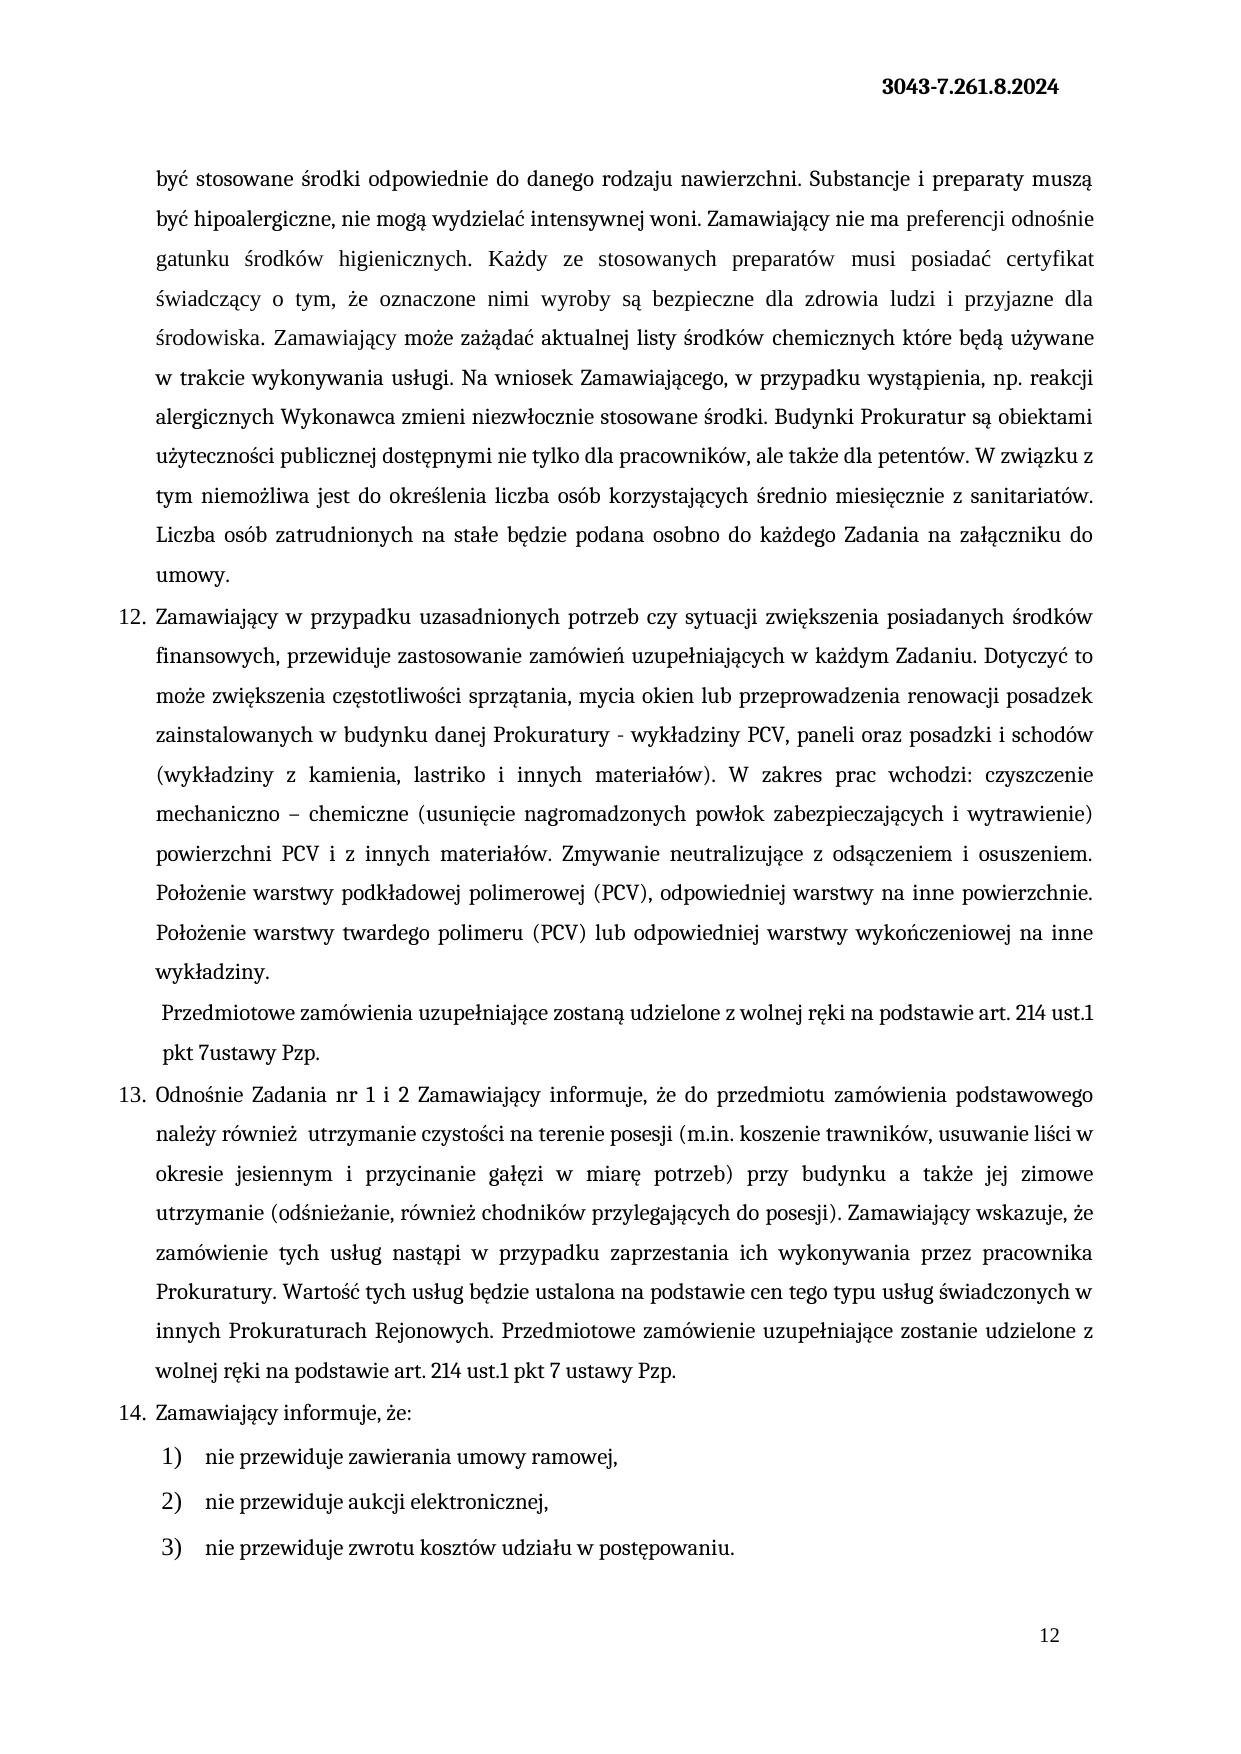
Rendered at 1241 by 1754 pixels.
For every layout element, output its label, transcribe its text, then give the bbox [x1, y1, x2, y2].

text Przedmiotowe zamówienia uzupełniające zostaną udzielone z wolnej ręki na podstawie art. 214 ust.1 pkt 7ustawy Pzp. [161, 1000, 1094, 1066]
list Zamawiający informuje, że: [118, 1399, 1094, 1426]
list Odnośnie Zadania nr 1 i 2 Zamawiający informuje, że do przedmiotu zamówienia podstawowego należy również utrzymanie czystości na terenie posesji (m.in. koszenie trawników, usuwanie liści w okresie jesiennym i przycinanie gałęzi w miarę potrzeb) przy budynku a także jej zimowe utrzymanie (odśnieżanie, również chodników przylegających do posesji). Zamawiający wskazuje, że zamówienie tych usług nastąpi w przypadku zaprzestania ich wykonywania przez pracownika Prokuratury. Wartość tych usług będzie ustalona na podstawie cen tego typu usług świadczonych w innych Prokuraturach Rejonowych. Przedmiotowe zamówienie uzupełniające zostanie udzielone z wolnej ręki na podstawie art. 214 ust.1 pkt 7 ustawy Pzp. [118, 1081, 1094, 1384]
list nie przewiduje zwrotu kosztów udziału w postępowaniu. [161, 1532, 1094, 1561]
list nie przewiduje aukcji elektronicznej, [161, 1486, 1094, 1516]
list Zamawiający w przypadku uzasadnionych potrzeb czy sytuacji zwiększenia posiadanych środków finansowych, przewiduje zastosowanie zamówień uzupełniających w każdym Zadaniu. Dotyczyć to może zwiększenia częstotliwości sprzątania, mycia okien lub przeprowadzenia renowacji posadzek zainstalowanych w budynku danej Prokuratury - wykładziny PCV, paneli oraz posadzki i schodów (wykładziny z kamienia, lastriko i innych materiałów). W zakres prac wchodzi: czyszczenie mechaniczno – chemiczne (usunięcie nagromadzonych powłok zabezpieczających i wytrawienie) powierzchni PCV i z innych materiałów. Zmywanie neutralizujące z odsączeniem i osuszeniem. Położenie warstwy podkładowej polimerowej (PCV), odpowiedniej warstwy na inne powierzchnie. Położenie warstwy twardego polimeru (PCV) lub odpowiedniej warstwy wykończeniowej na inne wykładziny. [118, 603, 1094, 985]
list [118, 166, 1094, 588]
list nie przewiduje zawierania umowy ramowej, [161, 1441, 1094, 1470]
